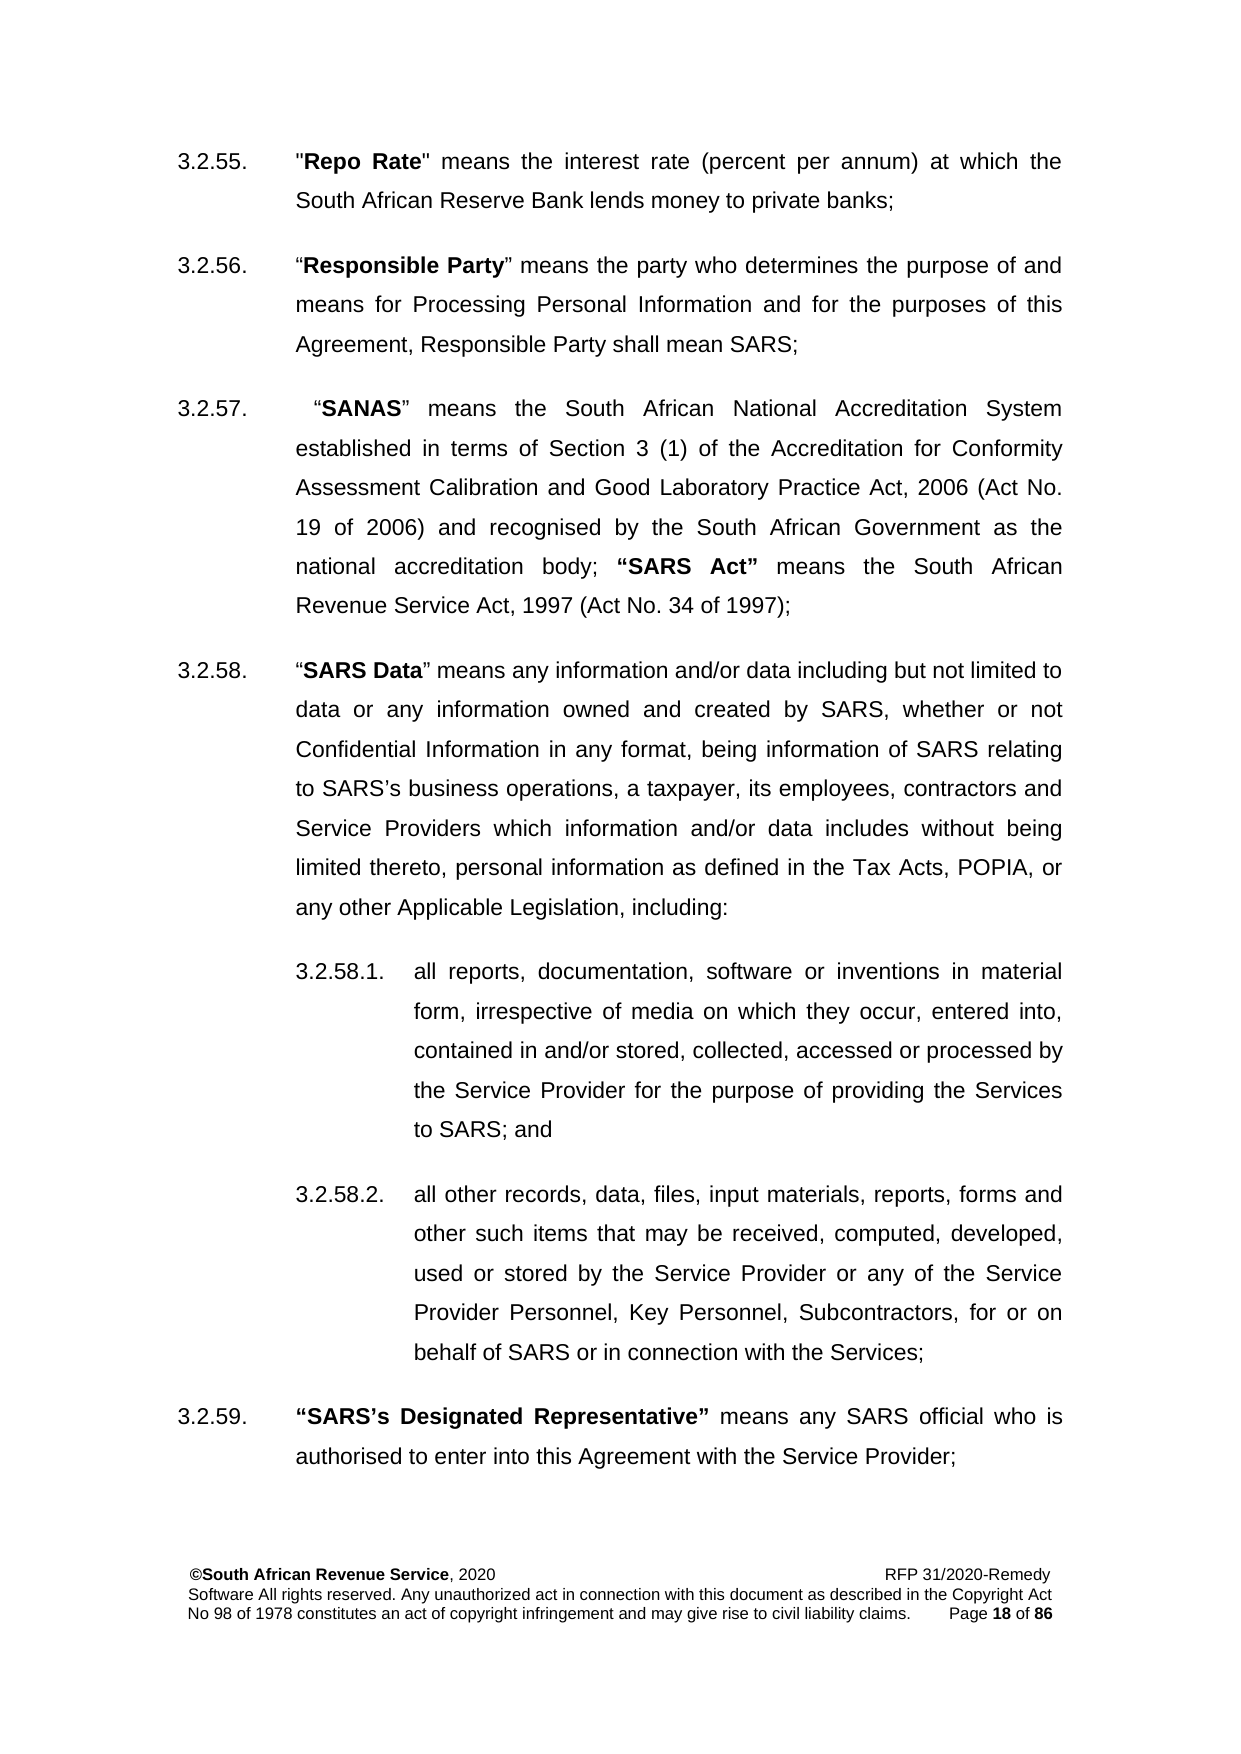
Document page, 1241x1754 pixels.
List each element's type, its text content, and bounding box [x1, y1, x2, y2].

list “Responsible Party” means the party who determines the purpose of and means for Processing Personal Information and for the purposes of this Agreement, Responsible Party shall mean SARS; [177, 252, 1063, 357]
list “SARS’s Designated Representative” means any SARS official who is authorised to enter into this Agreement with the Service Provider; [177, 1403, 1063, 1469]
list all reports, documentation, software or inventions in material form, irrespective of media on which they occur, entered into, contained in and/or stored, collected, accessed or processed by the Service Provider for the purpose of providing the Services to SARS; and [295, 958, 1063, 1143]
list "Repo Rate" means the interest rate (percent per annum) at which the South African Reserve Bank lends money to private banks; [177, 148, 1063, 213]
list all other records, data, files, input materials, reports, forms and other such items that may be received, computed, developed, used or stored by the Service Provider or any of the Service Provider Personnel, Key Personnel, Subcontractors, for or on behalf of SARS or in connection with the Services; [295, 1181, 1063, 1365]
list “SARS Data” means any information and/or data including but not limited to data or any information owned and created by SARS, whether or not Confidential Information in any format, being information of SARS relating to SARS’s business operations, a taxpayer, its employees, contractors and Service Providers which information and/or data includes without being limited thereto, personal information as defined in the Tax Acts, POPIA, or any other Applicable Legislation, including: [177, 657, 1063, 920]
list “SANAS” means the South African National Accreditation System established in terms of Section 3 (1) of the Accreditation for Conformity Assessment Calibration and Good Laboratory Practice Act, 2006 (Act No. 19 of 2006) and recognised by the South African Government as the national accreditation body; “SARS Act” means the South African Revenue Service Act, 1997 (Act No. 34 of 1997); [177, 395, 1063, 619]
